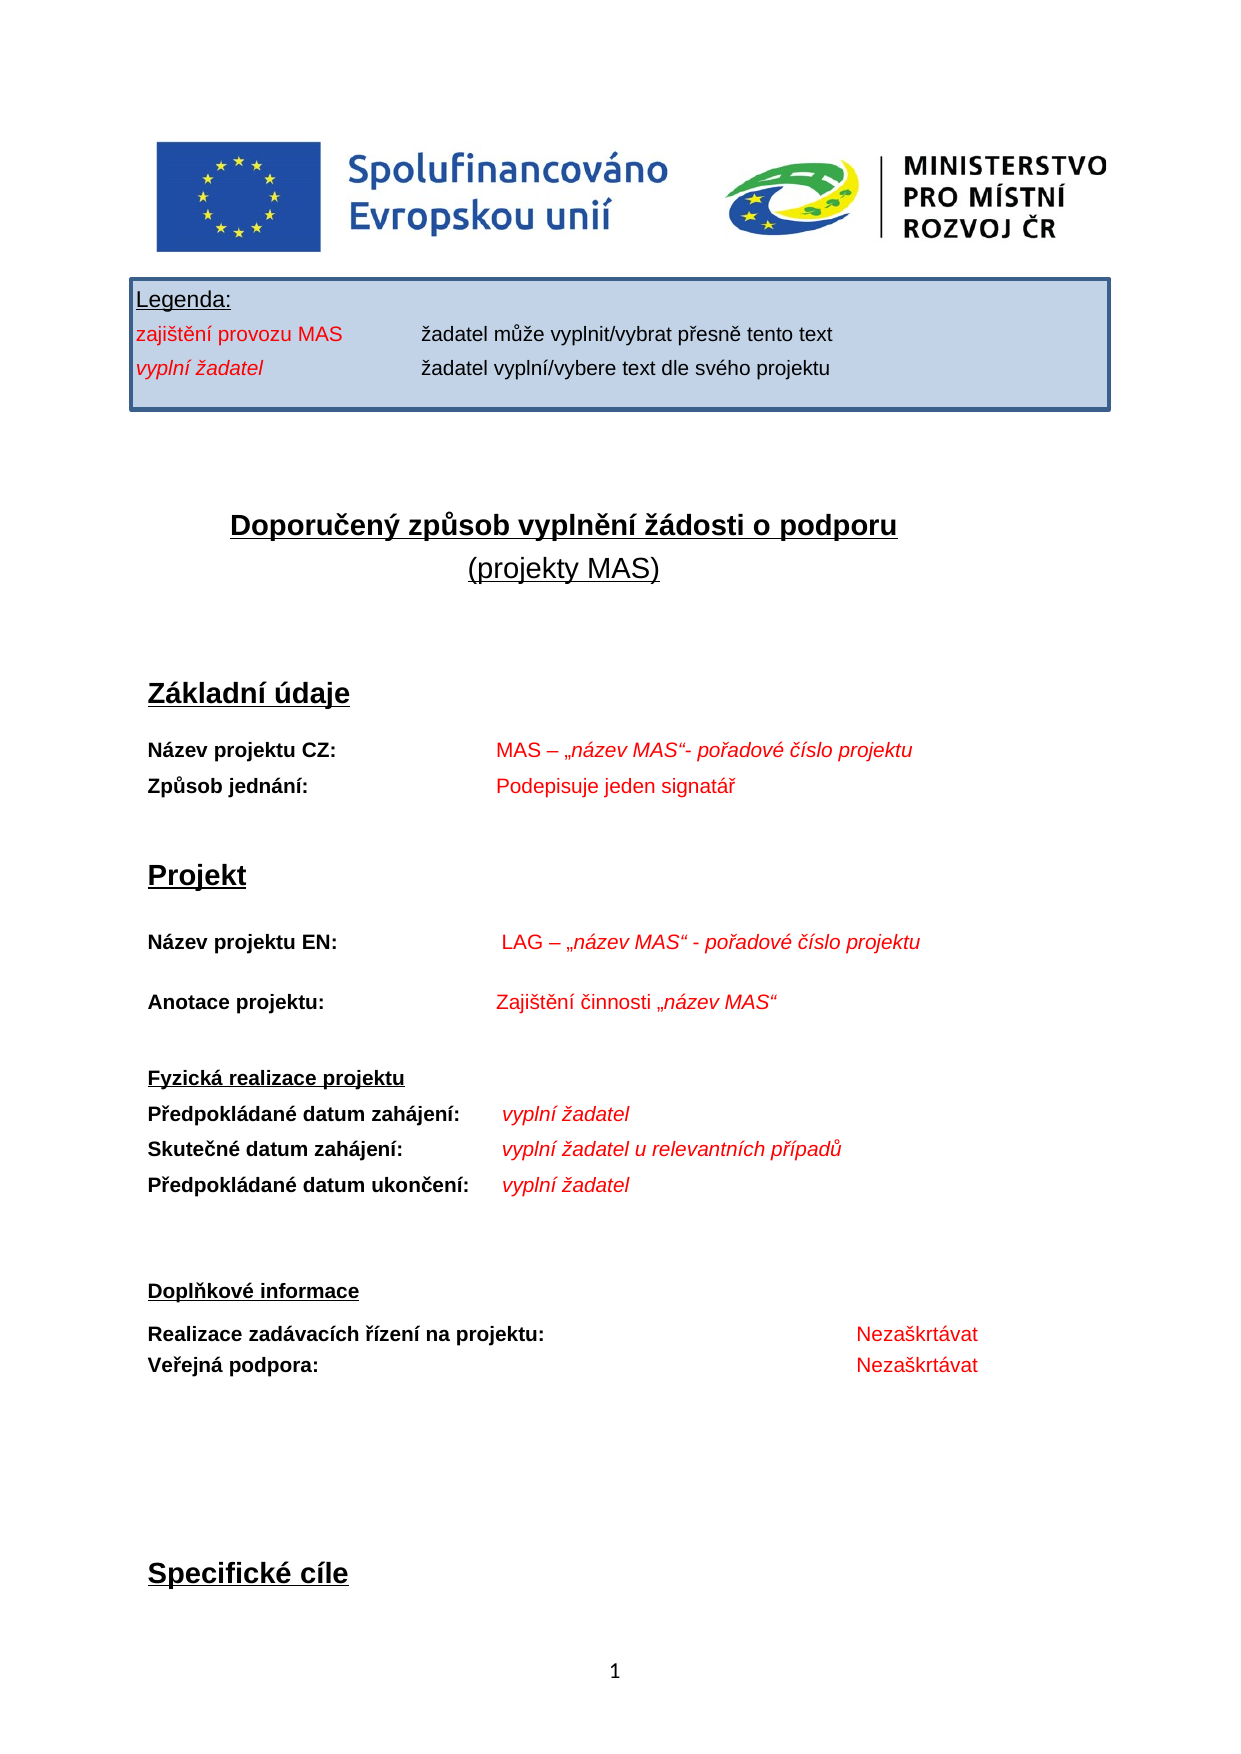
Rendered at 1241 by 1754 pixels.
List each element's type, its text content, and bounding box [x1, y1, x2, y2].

text Název projektu EN: LAG – „název MAS“ - pořadové číslo projektu [147, 929, 1119, 953]
text Způsob jednání: Podepisuje jeden signatář [147, 774, 1119, 798]
subtitle Specifické cíle [147, 1556, 1119, 1589]
text Skutečné datum zahájení: vyplní žadatel u relevantních případů [147, 1137, 1119, 1161]
subtitle zajištění provozu MAS žadatel může vyplnit/vybrat přesně tento text [136, 322, 859, 346]
text Předpokládané datum zahájení: vyplní žadatel [147, 1101, 1119, 1125]
text Doplňkové informace [147, 1279, 1119, 1303]
text Fyzická realizace projektu [147, 1065, 1119, 1089]
subtitle Projekt [147, 858, 1119, 891]
text Základní údaje [147, 676, 1119, 710]
picture [156, 141, 1107, 253]
text Název projektu CZ: MAS – „název MAS“- pořadové číslo projektu [147, 738, 1119, 762]
subtitle vyplní žadatel žadatel vyplní/vybere text dle svého projektu [136, 356, 918, 379]
text Anotace projektu: Zajištění činnosti „název MAS“ [147, 989, 1119, 1013]
subtitle (projekty MAS) [136, 551, 992, 585]
text Předpokládané datum ukončení: vyplní žadatel [147, 1173, 1119, 1197]
text Realizace zadávacích řízení na projektu: Nezaškrtávat [147, 1322, 1119, 1346]
subtitle Legenda: [136, 286, 746, 313]
subtitle Doporučený způsob vyplnění žádosti o podporu [136, 508, 992, 542]
text Veřejná podpora: Nezaškrtávat [147, 1353, 1119, 1377]
